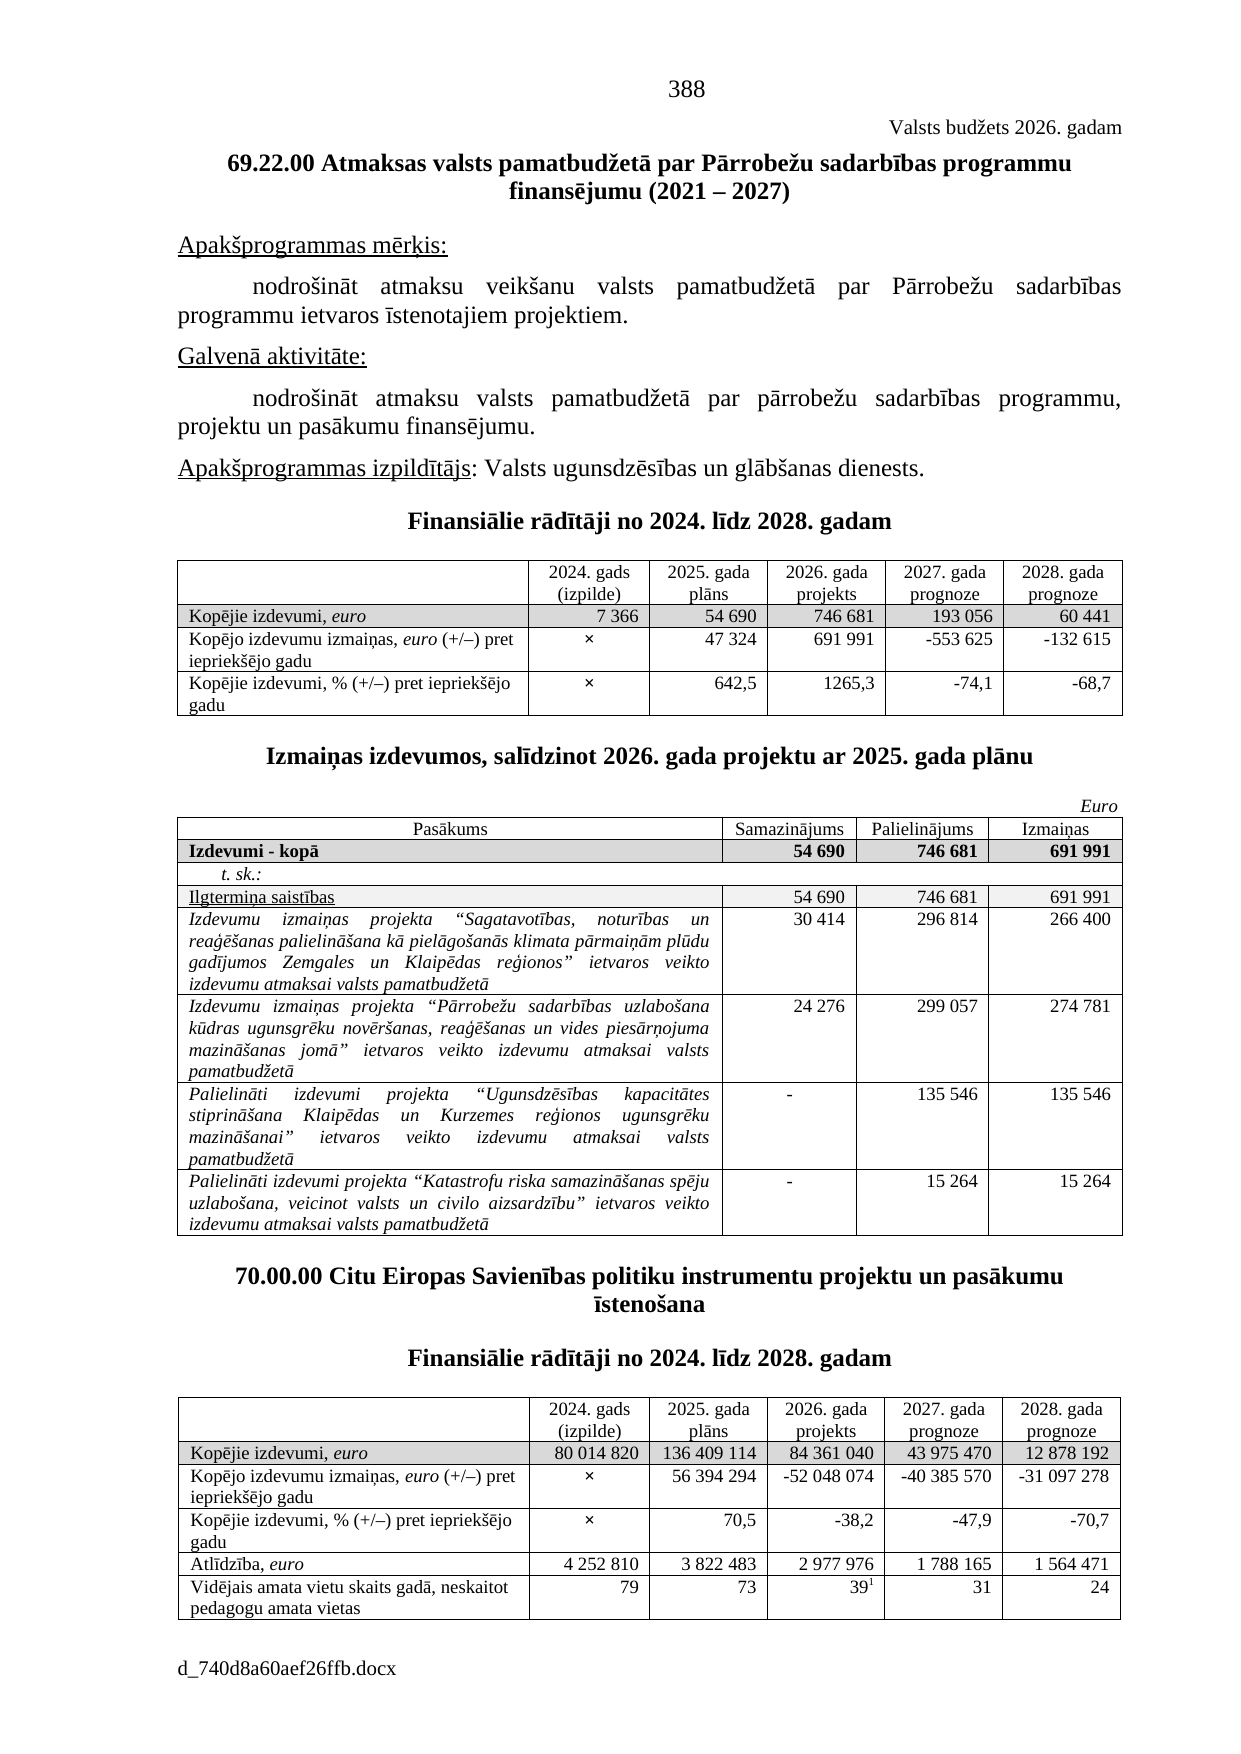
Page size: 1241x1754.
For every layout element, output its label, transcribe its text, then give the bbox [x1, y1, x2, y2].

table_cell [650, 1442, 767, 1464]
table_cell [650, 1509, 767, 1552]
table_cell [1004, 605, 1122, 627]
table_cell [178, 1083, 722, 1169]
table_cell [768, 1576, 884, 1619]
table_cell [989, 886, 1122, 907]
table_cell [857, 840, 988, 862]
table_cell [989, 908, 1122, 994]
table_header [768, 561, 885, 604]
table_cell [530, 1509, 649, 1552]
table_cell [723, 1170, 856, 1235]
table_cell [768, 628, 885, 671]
text Euro [1002, 795, 1122, 817]
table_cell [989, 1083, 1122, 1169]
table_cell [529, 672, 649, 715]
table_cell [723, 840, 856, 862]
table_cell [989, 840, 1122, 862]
text nodrošināt atmaksu veikšanu valsts pamatbudžetā par Pārrobežu sadarbības programmu ietvaros īstenotajiem projektiem. [177, 271, 1122, 329]
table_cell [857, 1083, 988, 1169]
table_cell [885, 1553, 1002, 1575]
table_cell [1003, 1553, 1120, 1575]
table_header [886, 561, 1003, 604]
text Finansiālie rādītāji no 2024. līdz 2028. gadam [177, 1343, 1122, 1372]
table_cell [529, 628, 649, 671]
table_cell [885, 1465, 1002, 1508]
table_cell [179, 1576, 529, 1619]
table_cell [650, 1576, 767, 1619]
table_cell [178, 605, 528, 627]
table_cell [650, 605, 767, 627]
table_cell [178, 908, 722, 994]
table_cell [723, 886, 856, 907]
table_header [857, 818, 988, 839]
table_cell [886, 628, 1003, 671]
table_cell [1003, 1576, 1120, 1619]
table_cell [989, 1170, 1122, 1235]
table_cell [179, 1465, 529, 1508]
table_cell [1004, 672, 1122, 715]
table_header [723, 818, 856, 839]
text 70.00.00 Citu Eiropas Savienības politiku instrumentu projektu un pasākumu īstenošana [177, 1261, 1122, 1318]
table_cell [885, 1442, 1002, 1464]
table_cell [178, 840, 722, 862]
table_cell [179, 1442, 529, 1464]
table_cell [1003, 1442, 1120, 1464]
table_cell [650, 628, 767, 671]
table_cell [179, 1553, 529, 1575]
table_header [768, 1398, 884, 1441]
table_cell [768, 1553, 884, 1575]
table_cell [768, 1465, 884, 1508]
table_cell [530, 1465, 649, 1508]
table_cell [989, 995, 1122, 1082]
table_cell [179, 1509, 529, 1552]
text Galvenā aktivitāte: [177, 341, 1122, 370]
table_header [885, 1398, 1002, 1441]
text Izmaiņas izdevumos, salīdzinot 2026. gada projektu ar 2025. gada plānu [177, 741, 1122, 770]
text Finansiālie rādītāji no 2024. līdz 2028. gadam [177, 506, 1122, 535]
text Apakšprogrammas mērķis: [177, 230, 1122, 259]
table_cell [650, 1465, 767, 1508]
text 69.22.00 Atmaksas valsts pamatbudžetā par Pārrobežu sadarbības programmu finansējumu (2021 – 2027) [177, 148, 1122, 205]
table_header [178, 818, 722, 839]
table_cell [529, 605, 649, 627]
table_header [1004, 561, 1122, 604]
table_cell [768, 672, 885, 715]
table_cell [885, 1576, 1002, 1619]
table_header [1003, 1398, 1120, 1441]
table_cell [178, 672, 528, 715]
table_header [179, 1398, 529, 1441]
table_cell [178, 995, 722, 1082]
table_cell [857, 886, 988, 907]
text Apakšprogrammas izpildītājs: Valsts ugunsdzēsības un glābšanas dienests. [177, 453, 1122, 481]
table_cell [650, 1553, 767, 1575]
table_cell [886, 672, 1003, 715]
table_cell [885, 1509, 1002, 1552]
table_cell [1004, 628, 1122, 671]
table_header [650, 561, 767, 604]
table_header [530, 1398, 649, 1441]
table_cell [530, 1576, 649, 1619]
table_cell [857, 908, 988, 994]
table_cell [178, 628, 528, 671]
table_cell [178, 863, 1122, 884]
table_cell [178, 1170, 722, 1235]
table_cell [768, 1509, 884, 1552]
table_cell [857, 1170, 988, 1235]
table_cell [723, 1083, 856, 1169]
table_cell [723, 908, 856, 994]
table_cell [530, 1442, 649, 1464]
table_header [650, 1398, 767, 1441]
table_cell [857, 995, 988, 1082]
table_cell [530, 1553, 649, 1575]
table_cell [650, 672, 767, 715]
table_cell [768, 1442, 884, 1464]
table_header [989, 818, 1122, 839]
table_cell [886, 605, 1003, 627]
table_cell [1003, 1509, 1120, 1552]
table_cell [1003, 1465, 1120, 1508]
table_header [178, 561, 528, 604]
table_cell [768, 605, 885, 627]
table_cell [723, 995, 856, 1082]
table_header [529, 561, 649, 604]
text nodrošināt atmaksu valsts pamatbudžetā par pārrobežu sadarbības programmu, projektu un pasākumu finansējumu. [177, 383, 1122, 440]
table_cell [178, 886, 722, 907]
